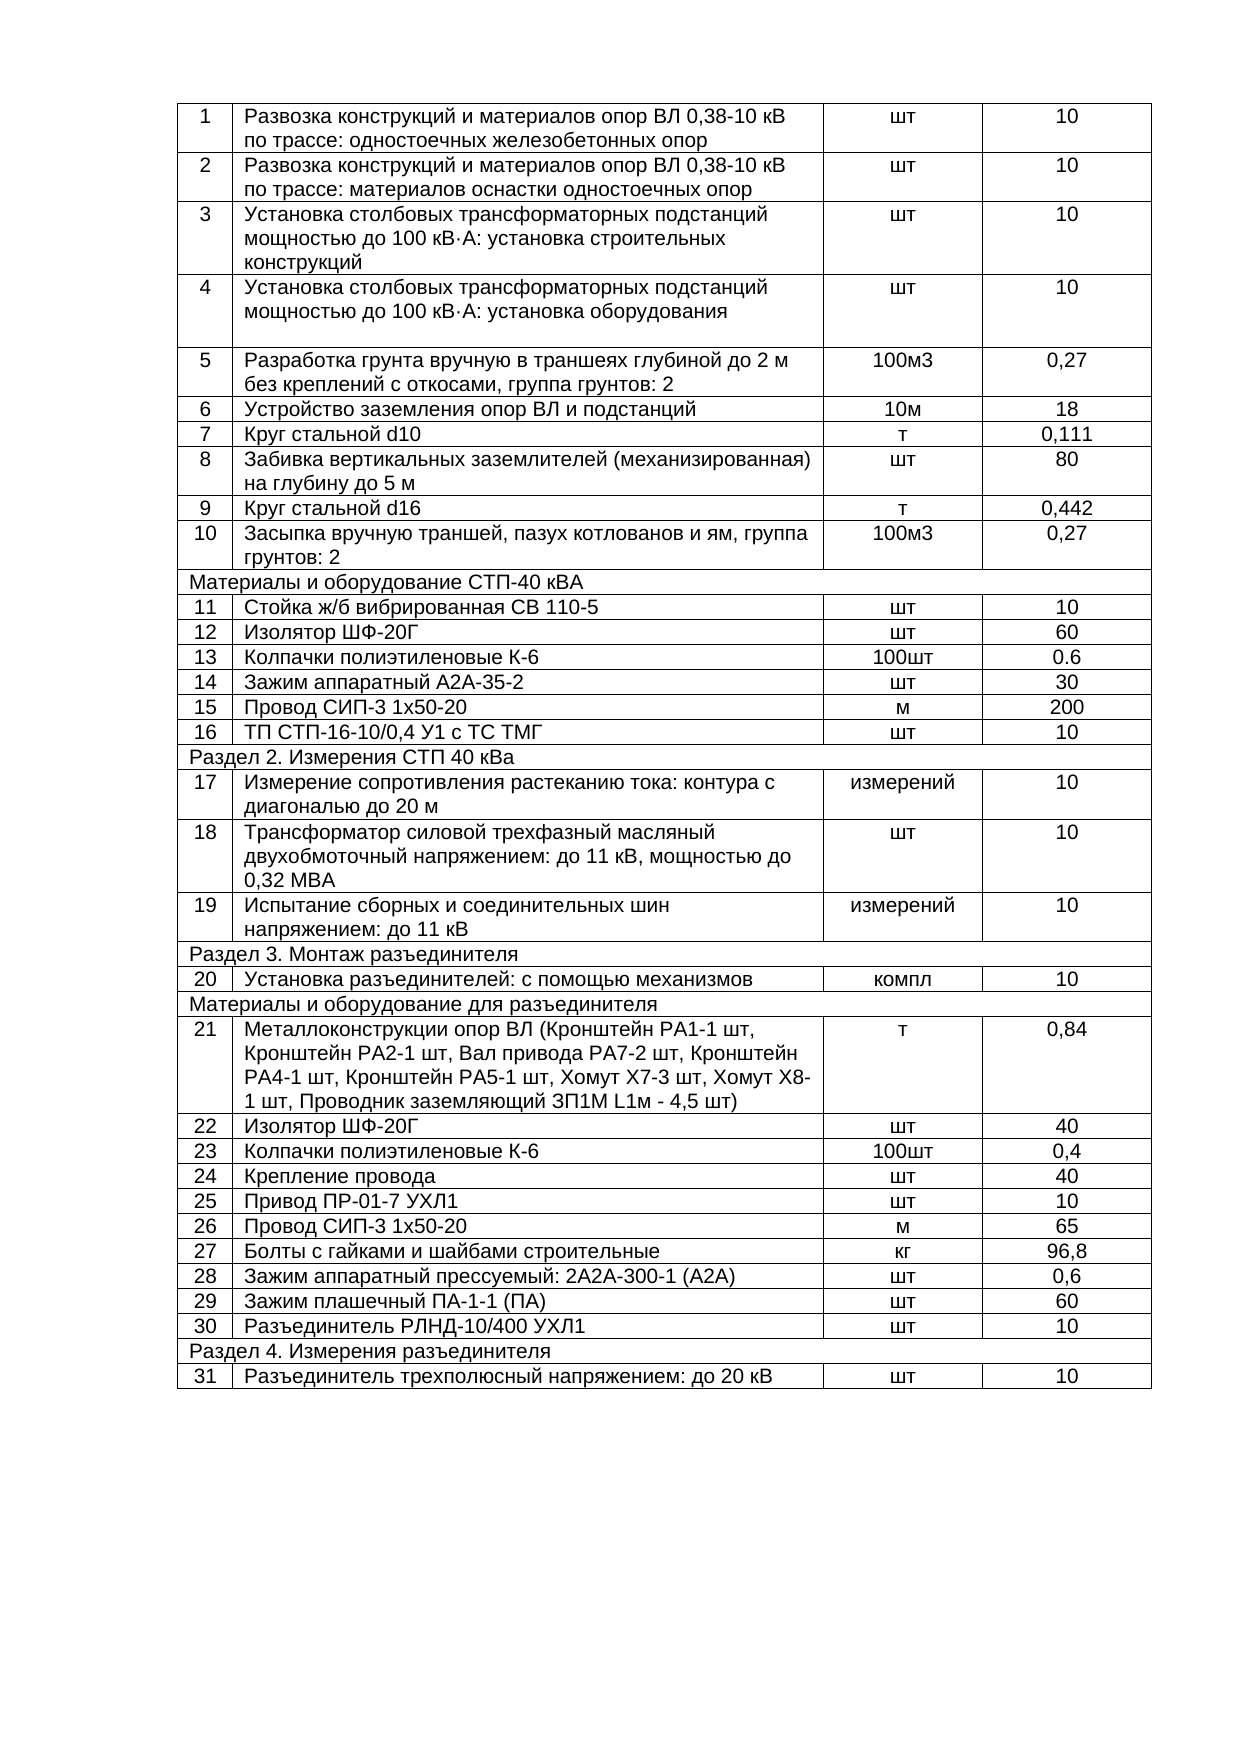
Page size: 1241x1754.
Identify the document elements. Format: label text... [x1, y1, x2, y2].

table_cell Установка разъединителей: с помощью механизмов [233, 967, 823, 991]
table_cell Развозка конструкций и материалов опор ВЛ 0,38-10 кВ по трассе: одностоечных железобетонных опор [233, 104, 823, 152]
table_cell Круг стальной d10 [233, 422, 823, 446]
table_cell 100шт [824, 645, 982, 669]
table_cell 0,111 [983, 422, 1151, 446]
table_cell измерений [824, 893, 982, 941]
table_cell Провод СИП-3 1х50-20 [233, 1214, 823, 1238]
table_cell Зажим аппаратный А2А-35-2 [233, 670, 823, 694]
table_cell 0,27 [983, 521, 1151, 569]
table_cell м [824, 695, 982, 719]
table_cell Засыпка вручную траншей, пазух котлованов и ям, группа грунтов: 2 [233, 521, 823, 569]
table_cell Стойка ж/б вибрированная СВ 110-5 [233, 595, 823, 619]
table_cell 10 [983, 967, 1151, 991]
table_cell шт [824, 1264, 982, 1288]
table_cell 10 [983, 893, 1151, 941]
table_cell 17 [178, 770, 232, 819]
table_cell 40 [983, 1114, 1151, 1138]
table_cell 0,442 [983, 496, 1151, 520]
table_cell шт [824, 202, 982, 274]
table_cell шт [824, 595, 982, 619]
table_cell Материалы и оборудование СТП-40 кВА [178, 570, 1151, 594]
table_cell шт [824, 1114, 982, 1138]
table_cell 4 [178, 275, 232, 347]
table_cell Болты с гайками и шайбами строительные [233, 1239, 823, 1263]
table_cell 10 [983, 1189, 1151, 1213]
table_cell Устройство заземления опор ВЛ и подстанций [233, 397, 823, 421]
table_cell 60 [983, 620, 1151, 644]
table_cell шт [824, 1364, 982, 1388]
table_cell Раздел 3. Монтаж разъединителя [178, 942, 1151, 966]
table_cell 100шт [824, 1139, 982, 1163]
table_cell 2 [178, 153, 232, 201]
table_cell 11 [178, 595, 232, 619]
table_cell 14 [178, 670, 232, 694]
table_cell 10 [983, 1364, 1151, 1388]
table_cell Раздел 4. Измерения разъединителя [178, 1339, 1151, 1363]
table_cell Трансформатор силовой трехфазный масляный двухобмоточный напряжением: до 11 кВ, мощностью до 0,32 МВА [233, 820, 823, 892]
table_cell Колпачки полиэтиленовые К-6 [233, 1139, 823, 1163]
table_cell 10 [983, 770, 1151, 819]
table_cell шт [824, 720, 982, 744]
table_cell 12 [178, 620, 232, 644]
table_cell т [824, 422, 982, 446]
table_cell 31 [178, 1364, 232, 1388]
table_cell 28 [178, 1264, 232, 1288]
table_cell 5 [178, 348, 232, 396]
table_cell 13 [178, 645, 232, 669]
table_cell 96,8 [983, 1239, 1151, 1263]
table_cell 200 [983, 695, 1151, 719]
table_cell 9 [178, 496, 232, 520]
table_cell шт [824, 275, 982, 347]
table_cell измерений [824, 770, 982, 819]
table_cell 25 [178, 1189, 232, 1213]
table_cell 24 [178, 1164, 232, 1188]
table_cell Изолятор ШФ-20Г [233, 620, 823, 644]
table_cell 0,6 [983, 1264, 1151, 1288]
table_cell м [824, 1214, 982, 1238]
table_cell Привод ПР-01-7 УХЛ1 [233, 1189, 823, 1213]
table_cell 10 [983, 202, 1151, 274]
table_cell шт [824, 1164, 982, 1188]
table_cell Разъединитель трехполюсный напряжением: до 20 кВ [233, 1364, 823, 1388]
table_cell 29 [178, 1289, 232, 1313]
table_cell Изолятор ШФ-20Г [233, 1114, 823, 1138]
table_cell 8 [178, 447, 232, 495]
table_cell 26 [178, 1214, 232, 1238]
table_cell Круг стальной d16 [233, 496, 823, 520]
table_cell 15 [178, 695, 232, 719]
table_cell Забивка вертикальных заземлителей (механизированная) на глубину до 5 м [233, 447, 823, 495]
table_cell 80 [983, 447, 1151, 495]
table_cell Разработка грунта вручную в траншеях глубиной до 2 м без креплений с откосами, группа грунтов: 2 [233, 348, 823, 396]
table_cell Раздел 2. Измерения СТП 40 кВа [178, 745, 1151, 769]
table_cell шт [824, 670, 982, 694]
table_cell 0,4 [983, 1139, 1151, 1163]
table_cell т [824, 1017, 982, 1113]
table_cell Зажим аппаратный прессуемый: 2А2А-300-1 (А2А) [233, 1264, 823, 1288]
table_cell Зажим плашечный ПА-1-1 (ПА) [233, 1289, 823, 1313]
table_cell 10 [178, 521, 232, 569]
table_cell Колпачки полиэтиленовые К-6 [233, 645, 823, 669]
table_cell 40 [983, 1164, 1151, 1188]
table_cell 0,27 [983, 348, 1151, 396]
table_cell 27 [178, 1239, 232, 1263]
table_cell шт [824, 1289, 982, 1313]
table_cell 10 [983, 820, 1151, 892]
table_cell Материалы и оборудование для разъединителя [178, 992, 1151, 1016]
table_cell шт [824, 1314, 982, 1338]
table_cell кг [824, 1239, 982, 1263]
table_cell 65 [983, 1214, 1151, 1238]
table_cell шт [824, 447, 982, 495]
table_cell 10 [983, 104, 1151, 152]
table_cell шт [824, 820, 982, 892]
table_cell 1 [178, 104, 232, 152]
table_cell шт [824, 1189, 982, 1213]
table_cell 100м3 [824, 348, 982, 396]
table_cell 60 [983, 1289, 1151, 1313]
table_cell 18 [178, 820, 232, 892]
table_cell 30 [178, 1314, 232, 1338]
table_cell Установка столбовых трансформаторных подстанций мощностью до 100 кВ·А: установка оборудования [233, 275, 823, 347]
table_cell 16 [178, 720, 232, 744]
table_cell 18 [983, 397, 1151, 421]
table_cell т [824, 496, 982, 520]
table_cell компл [824, 967, 982, 991]
table_cell шт [824, 153, 982, 201]
table_cell 20 [178, 967, 232, 991]
table_cell ТП СТП-16-10/0,4 У1 с ТС ТМГ [233, 720, 823, 744]
table_cell 3 [178, 202, 232, 274]
table_cell 7 [178, 422, 232, 446]
table_cell 21 [178, 1017, 232, 1113]
table_cell 0.6 [983, 645, 1151, 669]
table_cell Разъединитель РЛНД-10/400 УХЛ1 [233, 1314, 823, 1338]
table_cell 10 [983, 595, 1151, 619]
table_cell 22 [178, 1114, 232, 1138]
table_cell Испытание сборных и соединительных шин напряжением: до 11 кВ [233, 893, 823, 941]
table_cell 0,84 [983, 1017, 1151, 1113]
table_cell Установка столбовых трансформаторных подстанций мощностью до 100 кВ·А: установка строительных конструкций [233, 202, 823, 274]
table_cell 10м [824, 397, 982, 421]
table_cell 19 [178, 893, 232, 941]
table_cell 100м3 [824, 521, 982, 569]
table_cell Развозка конструкций и материалов опор ВЛ 0,38-10 кВ по трассе: материалов оснастки одностоечных опор [233, 153, 823, 201]
table_cell 10 [983, 153, 1151, 201]
table_cell Провод СИП-3 1х50-20 [233, 695, 823, 719]
table_cell 10 [983, 275, 1151, 347]
table_cell 30 [983, 670, 1151, 694]
table_cell 6 [178, 397, 232, 421]
table_cell шт [824, 620, 982, 644]
table_cell Металлоконструкции опор ВЛ (Кронштейн РА1-1 шт, Кронштейн РА2-1 шт, Вал привода РА7-2 шт, Кронштейн РА4-1 шт, Кронштейн РА5-1 шт, Хомут Х7-3 шт, Хомут Х8-1 шт, Проводник заземляющий ЗП1М L1м - 4,5 шт) [233, 1017, 823, 1113]
table_cell шт [824, 104, 982, 152]
table_cell Измерение сопротивления растеканию тока: контура с диагональю до 20 м [233, 770, 823, 819]
table_cell 23 [178, 1139, 232, 1163]
table_cell 10 [983, 1314, 1151, 1338]
table_cell Крепление провода [233, 1164, 823, 1188]
table_cell 10 [983, 720, 1151, 744]
